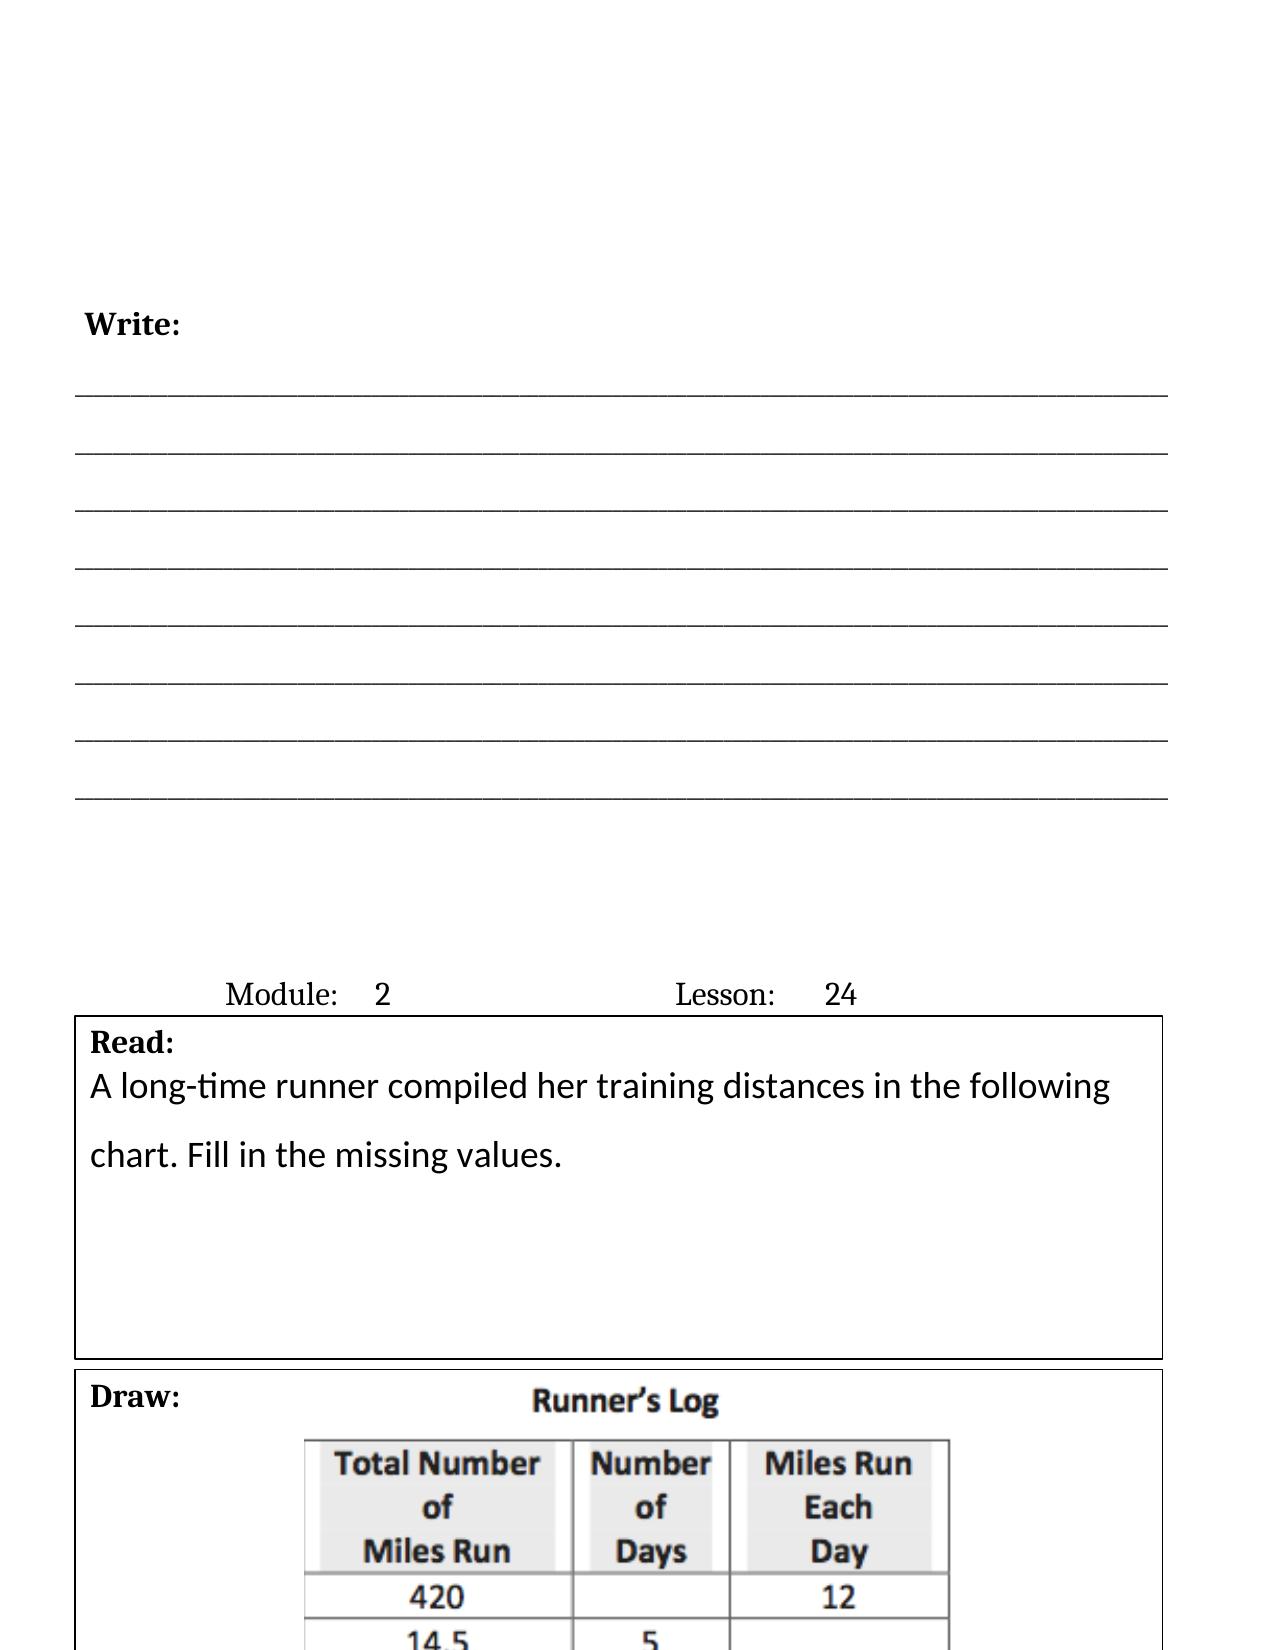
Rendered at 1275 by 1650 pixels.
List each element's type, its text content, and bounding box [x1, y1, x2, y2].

text ______________________________________________________________________________________________________________________ [75, 487, 1200, 516]
text ______________________________________________________________________________________________________________________ [75, 774, 1200, 803]
picture [304, 1385, 1055, 1650]
text ______________________________________________________________________________________________________________________ [75, 544, 1200, 573]
text ______________________________________________________________________________________________________________________ [75, 659, 1200, 688]
text ______________________________________________________________________________________________________________________ [75, 717, 1200, 746]
text ______________________________________________________________________________________________________________________ [75, 429, 1200, 458]
text Module: 2 Lesson: 24 [75, 976, 1200, 1014]
text Write: [84, 305, 1200, 343]
text ______________________________________________________________________________________________________________________ [75, 372, 1200, 401]
text ______________________________________________________________________________________________________________________ [75, 602, 1200, 631]
